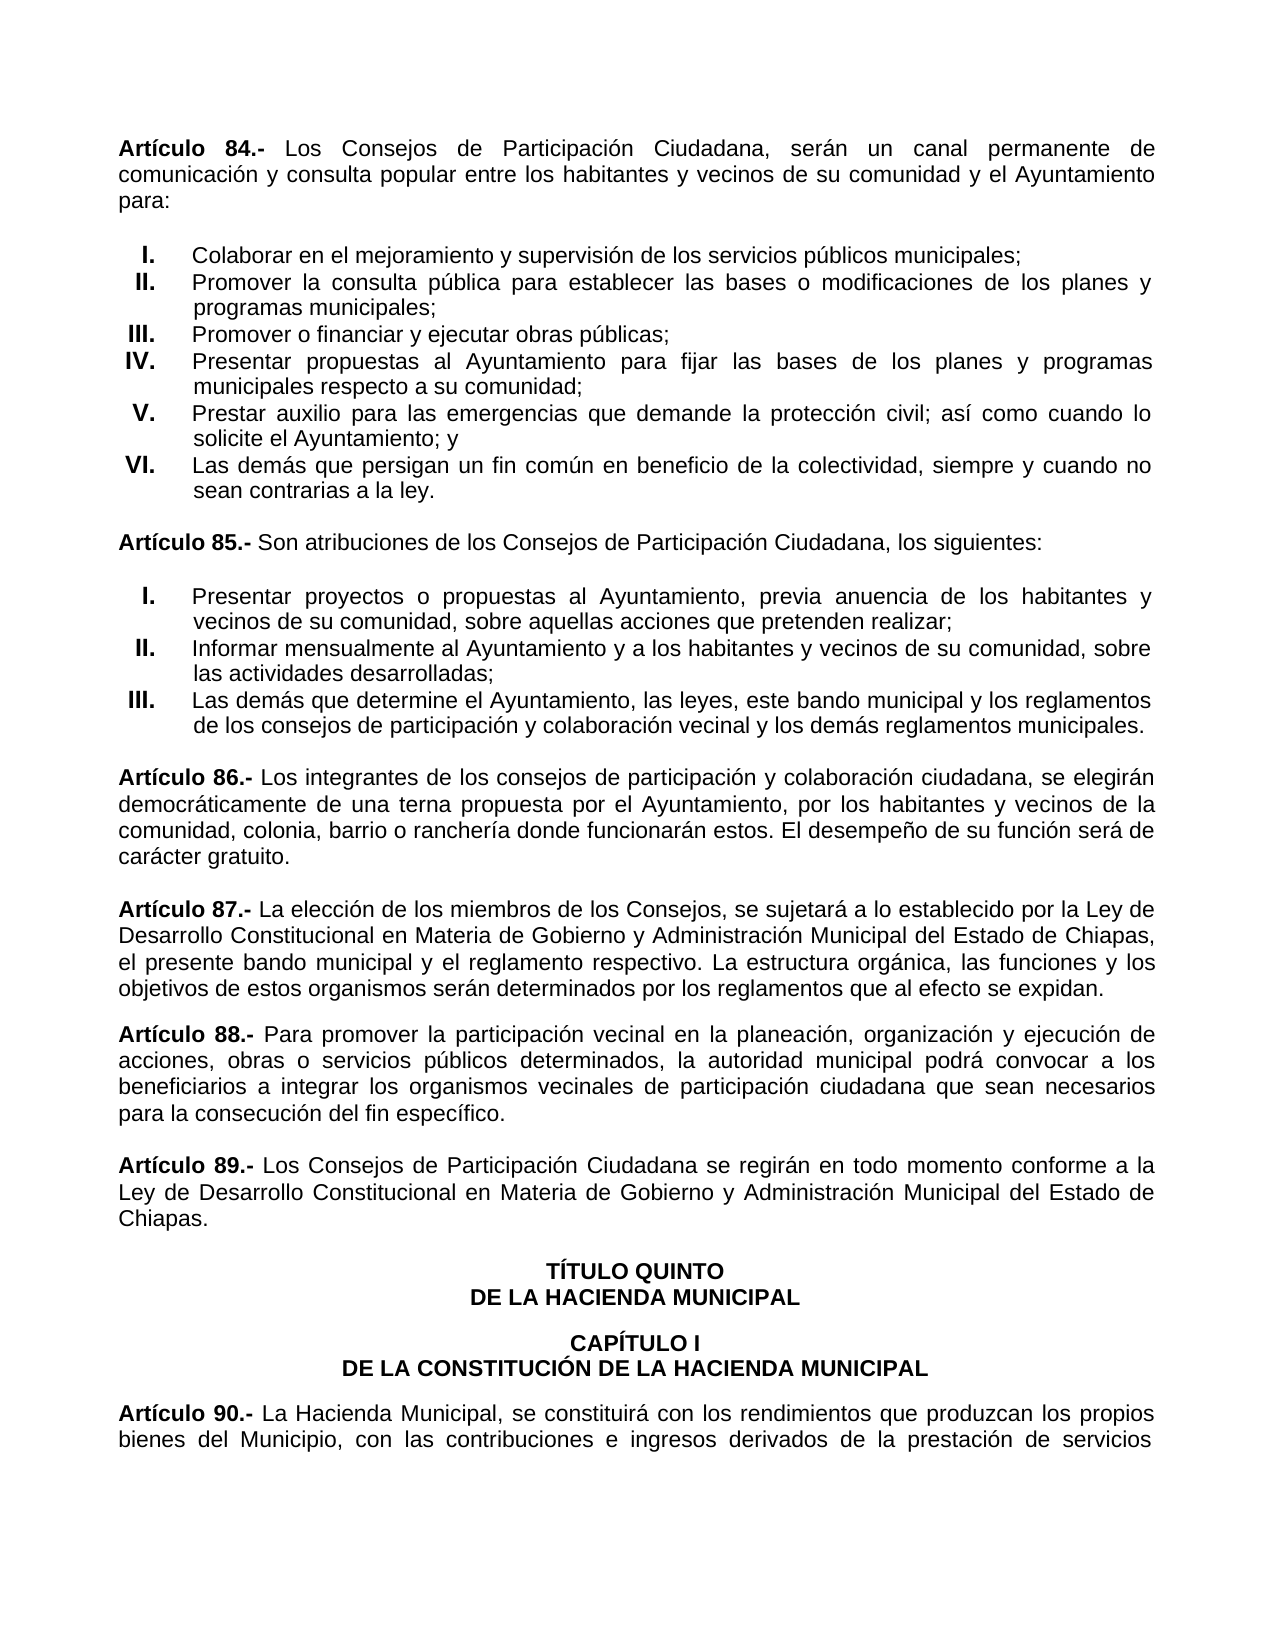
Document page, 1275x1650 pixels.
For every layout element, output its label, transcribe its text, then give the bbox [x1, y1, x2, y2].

text Artículo 87.- La elección de los miembros de los Consejos, se sujetará a lo establecido por la Ley de Desarrollo Constitucional en Materia de Gobierno y Administración Municipal del Estado de Chiapas, el presente bando municipal y el reglamento respectivo. La estructura orgánica, las funciones y los objetivos de estos organismos serán determinados por los reglamentos que al efecto se expidan. [118, 896, 1156, 1001]
text IV. Presentar propuestas al Ayuntamiento para fijar las bases de los planes y programas municipales respecto a su comunidad; [125, 349, 1155, 399]
text I. Colaborar en el mejoramiento y supervisión de los servicios públicos municipales; [138, 240, 1025, 269]
text Artículo 89.- Los Consejos de Participación Ciudadana se regirán en todo momento conforme a la Ley de Desarrollo Constitucional en Materia de Gobierno y Administración Municipal del Estado de Chiapas. [118, 1152, 1155, 1231]
text TÍTULO QUINTO [542, 1258, 728, 1284]
text DE LA HACIENDA MUNICIPAL [466, 1284, 804, 1310]
text II. Promover la consulta pública para establecer las bases o modificaciones de los planes y programas municipales; [135, 271, 1156, 321]
text Artículo 84.- Los Consejos de Participación Ciudadana, serán un canal permanente de comunicación y consulta popular entre los habitantes y vecinos de su comunidad y el Ayuntamiento para: [118, 134, 1156, 214]
text II. Informar mensualmente al Ayuntamiento y a los habitantes y vecinos de su comunidad, sobre las actividades desarrolladas; [135, 637, 1156, 687]
text VI. Las demás que persigan un fin común en beneficio de la colectividad, siempre y cuando no sean contrarias a la ley. [125, 453, 1156, 503]
text I. Presentar proyectos o propuestas al Ayuntamiento, previa anuencia de los habitantes y vecinos de su comunidad, sobre aquellas acciones que pretenden realizar; [142, 584, 1155, 634]
text Artículo 86.- Los integrantes de los consejos de participación y colaboración ciudadana, se elegirán democráticamente de una terna propuesta por el Ayuntamiento, por los habitantes y vecinos de la comunidad, colonia, barrio o ranchería donde funcionarán estos. El desempeño de su función será de carácter gratuito. [118, 764, 1156, 869]
text III. Promover o financiar y ejecutar obras públicas; [128, 321, 673, 348]
text DE LA CONSTITUCIÓN DE LA HACIENDA MUNICIPAL [338, 1356, 932, 1381]
text Artículo 85.- Son atribuciones de los Consejos de Participación Ciudadana, los siguientes: [118, 529, 1045, 556]
text III. Las demás que determine el Ayuntamiento, las leyes, este bando municipal y los reglamentos de los consejos de participación y colaboración vecinal y los demás reglamentos municipales. [128, 688, 1155, 738]
text V. Prestar auxilio para las emergencias que demande la protección civil; así como cuando lo solicite el Ayuntamiento; y [132, 402, 1156, 452]
text CAPÍTULO I [566, 1329, 704, 1356]
text Artículo 88.- Para promover la participación vecinal en la planeación, organización y ejecución de acciones, obras o servicios públicos determinados, la autoridad municipal podrá convocar a los beneficiarios a integrar los organismos vecinales de participación ciudadana que sean necesarios para la consecución del fin específico. [118, 1021, 1156, 1126]
text Artículo 90.- La Hacienda Municipal, se constituirá con los rendimientos que produzcan los propios bienes del Municipio, con las contribuciones e ingresos derivados de la prestación de servicios [118, 1400, 1155, 1453]
